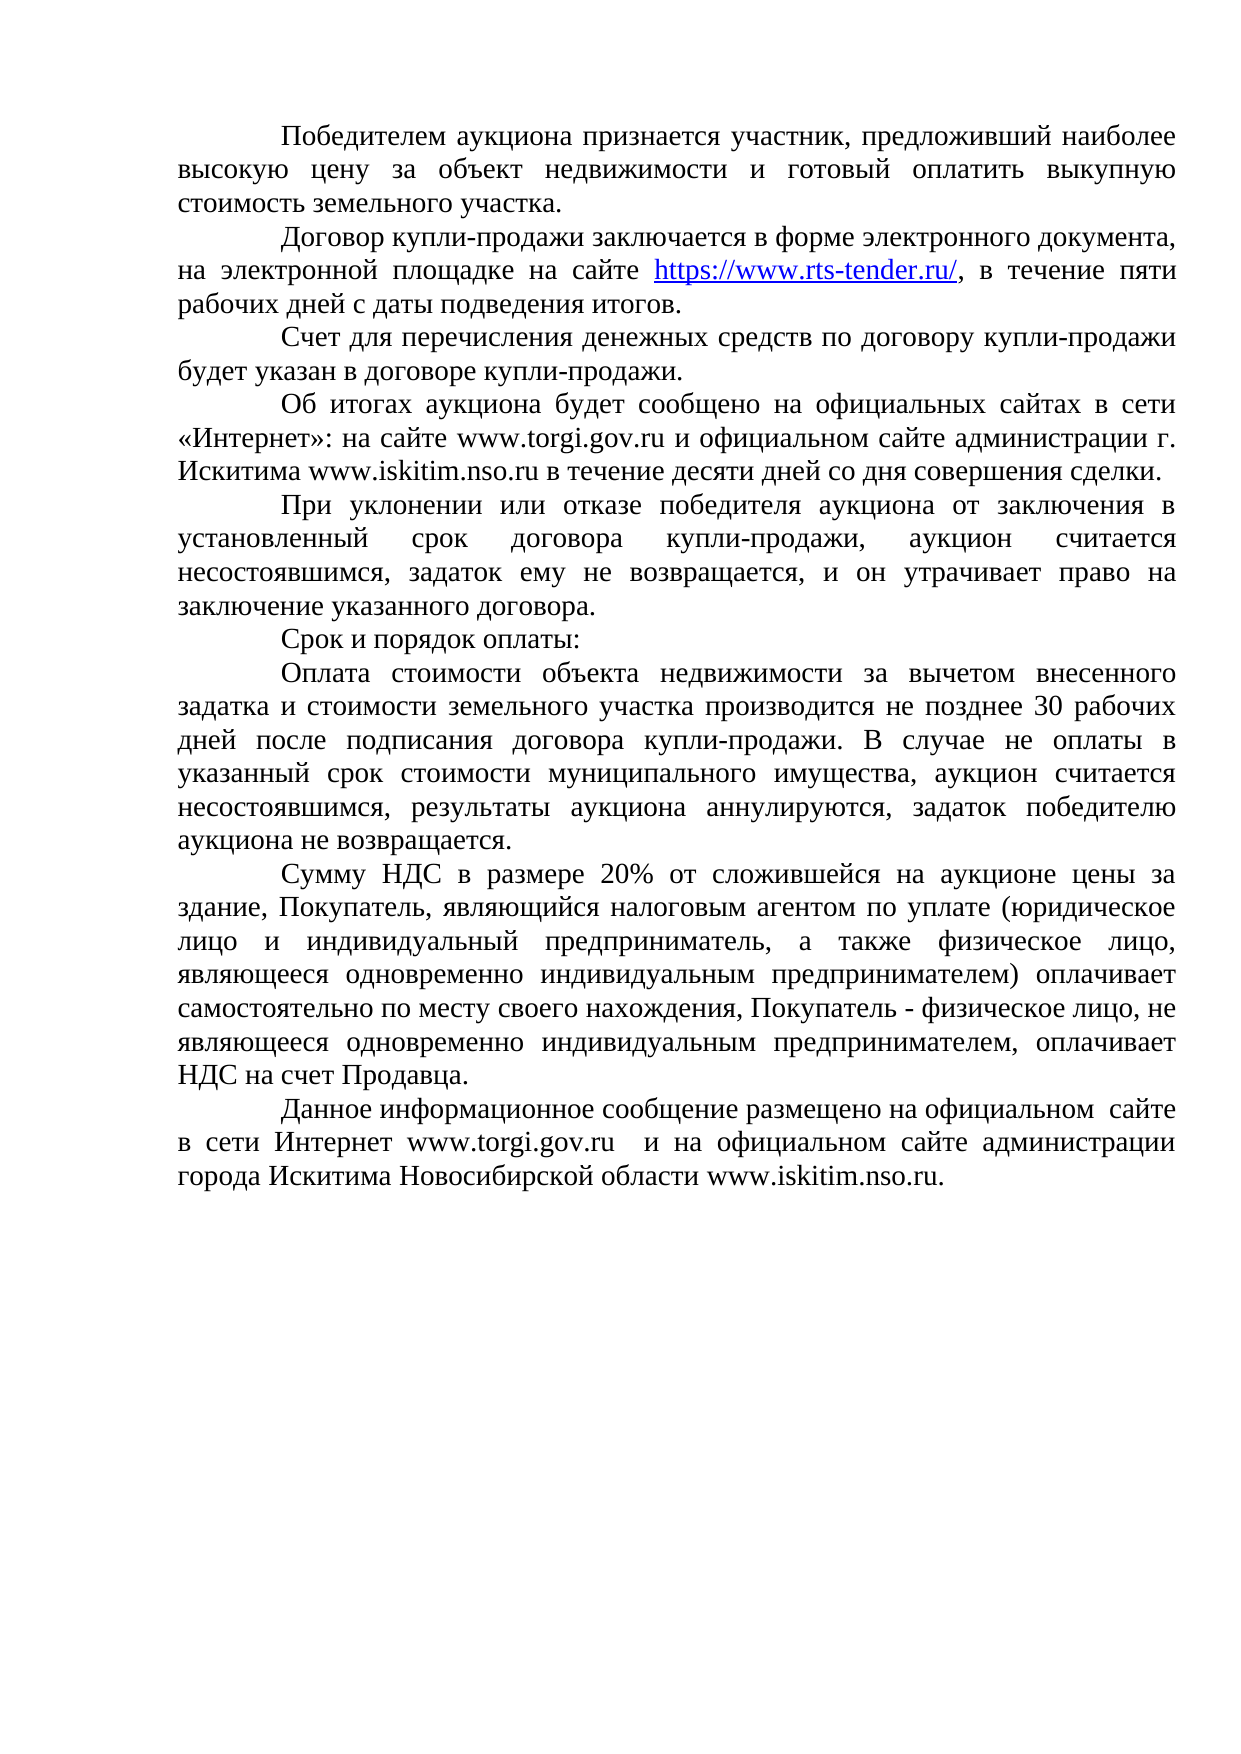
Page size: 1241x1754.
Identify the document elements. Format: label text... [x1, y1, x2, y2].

text Договор купли-продажи заключается в форме электронного документа, на электронной площадке на сайте https://www.rts-tender.ru/, в течение пяти рабочих дней с даты подведения итогов. [177, 219, 1177, 319]
text Срок и порядок оплаты: [177, 621, 1177, 655]
text Оплата стоимости объекта недвижимости за вычетом внесенного задатка и стоимости земельного участка производится не позднее 30 рабочих дней после подписания договора купли-продажи. В случае не оплаты в указанный срок стоимости муниципального имущества, аукцион считается несостоявшимся, результаты аукциона аннулируются, задаток победителю аукциона не возвращается. [177, 655, 1177, 856]
text Об итогах аукциона будет сообщено на официальных сайтах в сети «Интернет»: на сайте www.torgi.gov.ru и официальном сайте администрации г. Искитима www.iskitim.nso.ru в течение десяти дней со дня совершения сделки. [177, 386, 1177, 487]
text Победителем аукциона признается участник, предложивший наиболее высокую цену за объект недвижимости и готовый оплатить выкупную стоимость земельного участка. [177, 118, 1177, 219]
text Данное информационное сообщение размещено на официальном сайте в сети Интернет www.torgi.gov.ru и на официальном сайте администрации города Искитима Новосибирской области www.iskitim.nso.ru. [177, 1091, 1177, 1191]
text При уклонении или отказе победителя аукциона от заключения в установленный срок договора купли-продажи, аукцион считается несостоявшимся, задаток ему не возвращается, и он утрачивает право на заключение указанного договора. [177, 487, 1177, 621]
text Счет для перечисления денежных средств по договору купли-продажи будет указан в договоре купли-продажи. [177, 319, 1177, 386]
text Сумму НДС в размере 20% от сложившейся на аукционе цены за здание, Покупатель, являющийся налоговым агентом по уплате (юридическое лицо и индивидуальный предприниматель, а также физическое лицо, являющееся одновременно индивидуальным предпринимателем) оплачивает самостоятельно по месту своего нахождения, Покупатель - физическое лицо, не являющееся одновременно индивидуальным предпринимателем, оплачивает НДС на счет Продавца. [177, 856, 1177, 1091]
